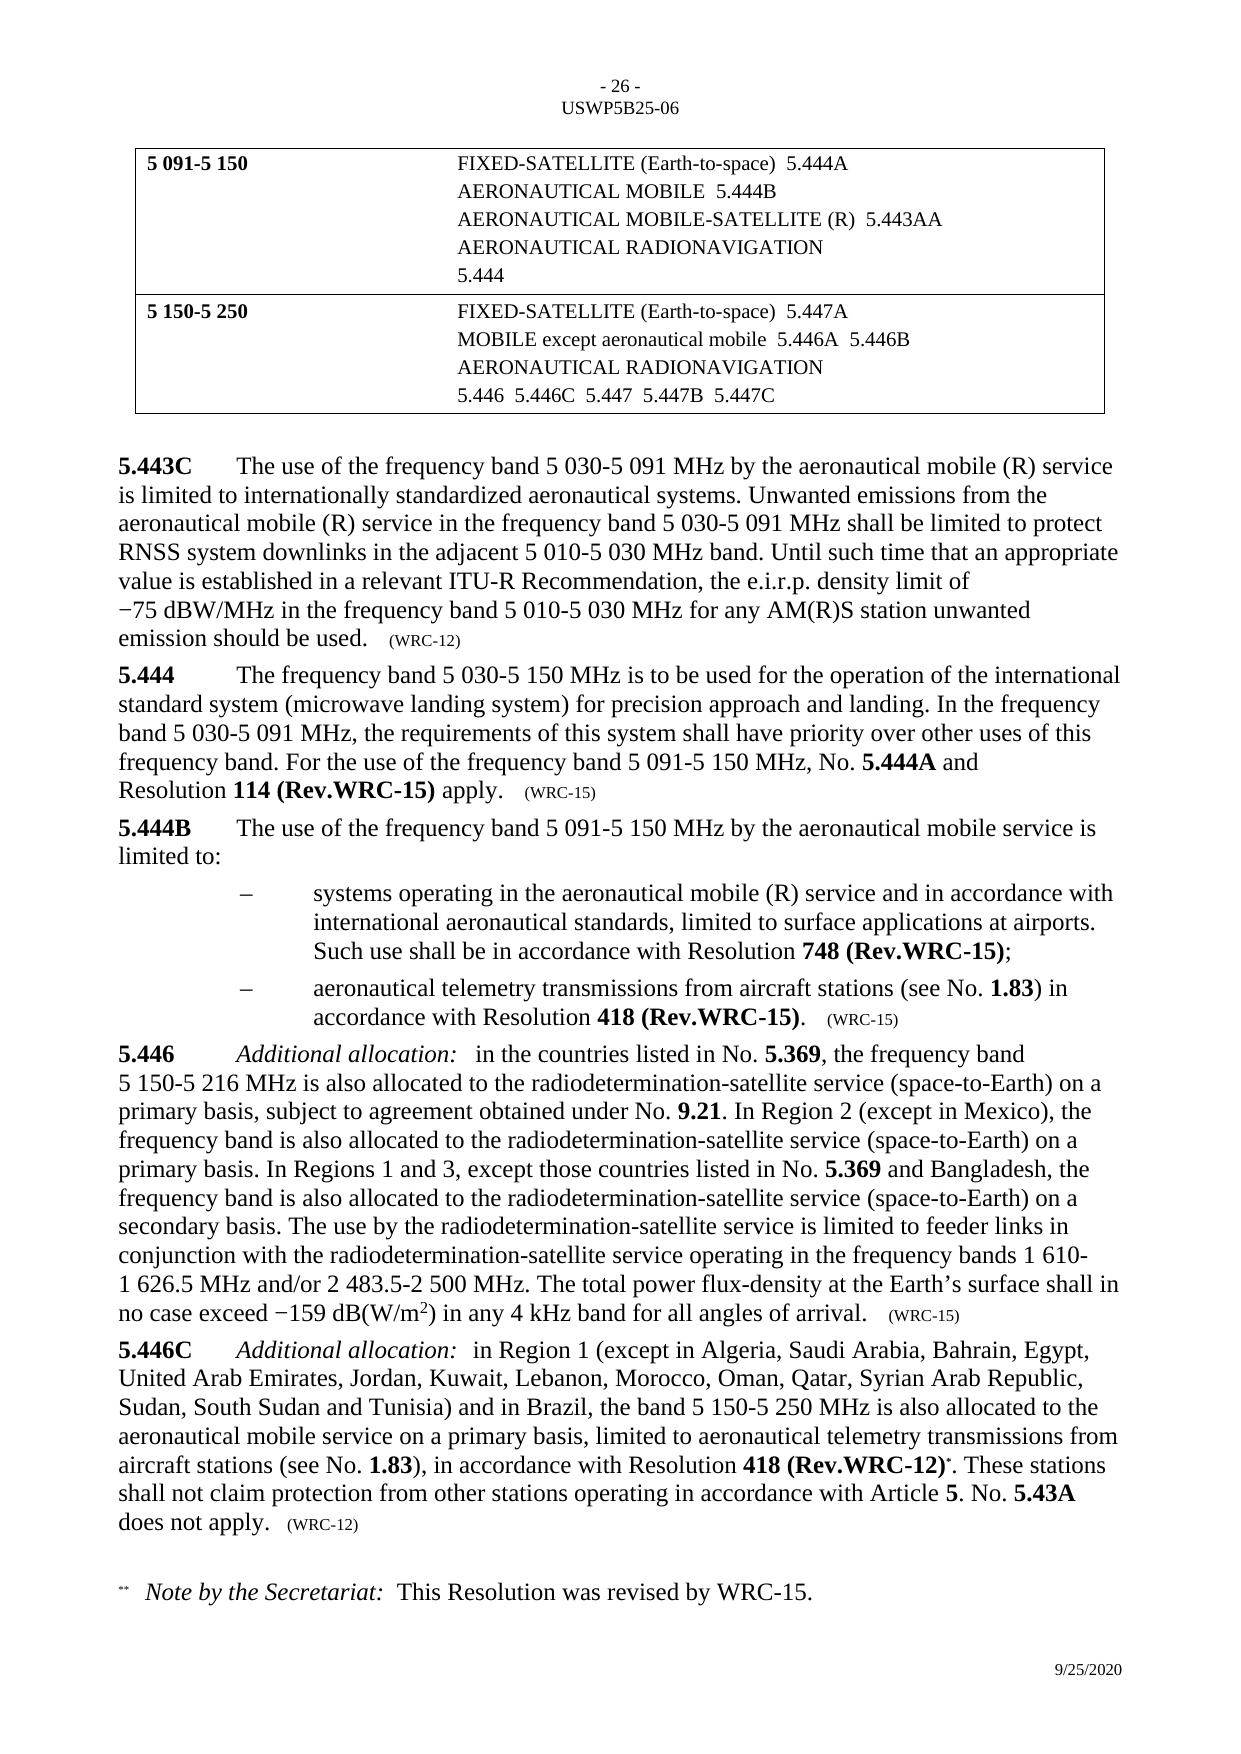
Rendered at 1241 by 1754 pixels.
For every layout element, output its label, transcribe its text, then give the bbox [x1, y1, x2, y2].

text – systems operating in the aeronautical mobile (R) service and in accordance with international aeronautical standards, limited to surface applications at airports. Such use shall be in accordance with Resolution 748 (Rev.WRC-15); [240, 878, 1122, 965]
text 5.444 The frequency band 5 030-5 150 MHz is to be used for the operation of the international standard system (microwave landing system) for precision approach and landing. In the frequency band 5 030-5 091 MHz, the requirements of this system shall have priority over other uses of this frequency band. For the use of the frequency band 5 091-5 150 MHz, No. 5.444A and Resolution 114 (Rev.WRC-15) apply. (WRC-15) [118, 661, 1122, 804]
text 5.446 Additional allocation: in the countries listed in No. 5.369, the frequency band 5 150-5 216 MHz is also allocated to the radiodetermination-satellite service (space-to-Earth) on a primary basis, subject to agreement obtained under No. 9.21. In Region 2 (except in Mexico), the frequency band is also allocated to the radiodetermination-satellite service (space-to-Earth) on a primary basis. In Regions 1 and 3, except those countries listed in No. 5.369 and Bangladesh, the frequency band is also allocated to the radiodetermination-satellite service (space-to-Earth) on a secondary basis. The use by the radiodetermination-satellite service is limited to feeder links in conjunction with the radiodetermination-satellite service operating in the frequency bands 1 610-1 626.5 MHz and/or 2 483.5-2 500 MHz. The total power flux-density at the Earth’s surface shall in no case exceed −159 dB(W/m2) in any 4 kHz band for all angles of arrival. (WRC-15) [118, 1039, 1122, 1326]
table_cell 5 091-5 150 FIXED-SATELLITE (Earth-to-space) 5.444A AERONAUTICAL MOBILE 5.444B AERONAUTICAL MOBILE-SATELLITE (R) 5.443AA AERONAUTICAL RADIONAVIGATION 5.444 [136, 149, 1104, 293]
table_cell 5 150-5 250 FIXED-SATELLITE (Earth-to-space) 5.447A MOBILE except aeronautical mobile 5.446A 5.446B AERONAUTICAL RADIONAVIGATION 5.446 5.446C 5.447 5.447B 5.447C [136, 295, 1104, 413]
text – aeronautical telemetry transmissions from aircraft stations (see No. 1.83) in accordance with Resolution 418 (Rev.WRC-15). (WRC-15) [240, 973, 1122, 1031]
text 5.443C The use of the frequency band 5 030-5 091 MHz by the aeronautical mobile (R) service is limited to internationally standardized aeronautical systems. Unwanted emissions from the aeronautical mobile (R) service in the frequency band 5 030-5 091 MHz shall be limited to protect RNSS system downlinks in the adjacent 5 010-5 030 MHz band. Until such time that an appropriate value is established in a relevant ITU-R Recommendation, the e.i.r.p. density limit of −75 dBW/MHz in the frequency band 5 010-5 030 MHz for any AM(R)S station unwanted emission should be used. (WRC-12) [118, 451, 1122, 652]
text 5.444B The use of the frequency band 5 091-5 150 MHz by the aeronautical mobile service is limited to: [118, 813, 1122, 870]
text 5.446C Additional allocation: in Region 1 (except in Algeria, Saudi Arabia, Bahrain, Egypt, United Arab Emirates, Jordan, Kuwait, Lebanon, Morocco, Oman, Qatar, Syrian Arab Republic, Sudan, South Sudan and Tunisia) and in Brazil, the band 5 150-5 250 MHz is also allocated to the aeronautical mobile service on a primary basis, limited to aeronautical telemetry transmissions from aircraft stations (see No. 1.83), in accordance with Resolution 418 (Rev.WRC-12)*. These stations shall not claim protection from other stations operating in accordance with Article 5. No. 5.43A does not apply. (WRC-12) [118, 1335, 1122, 1536]
